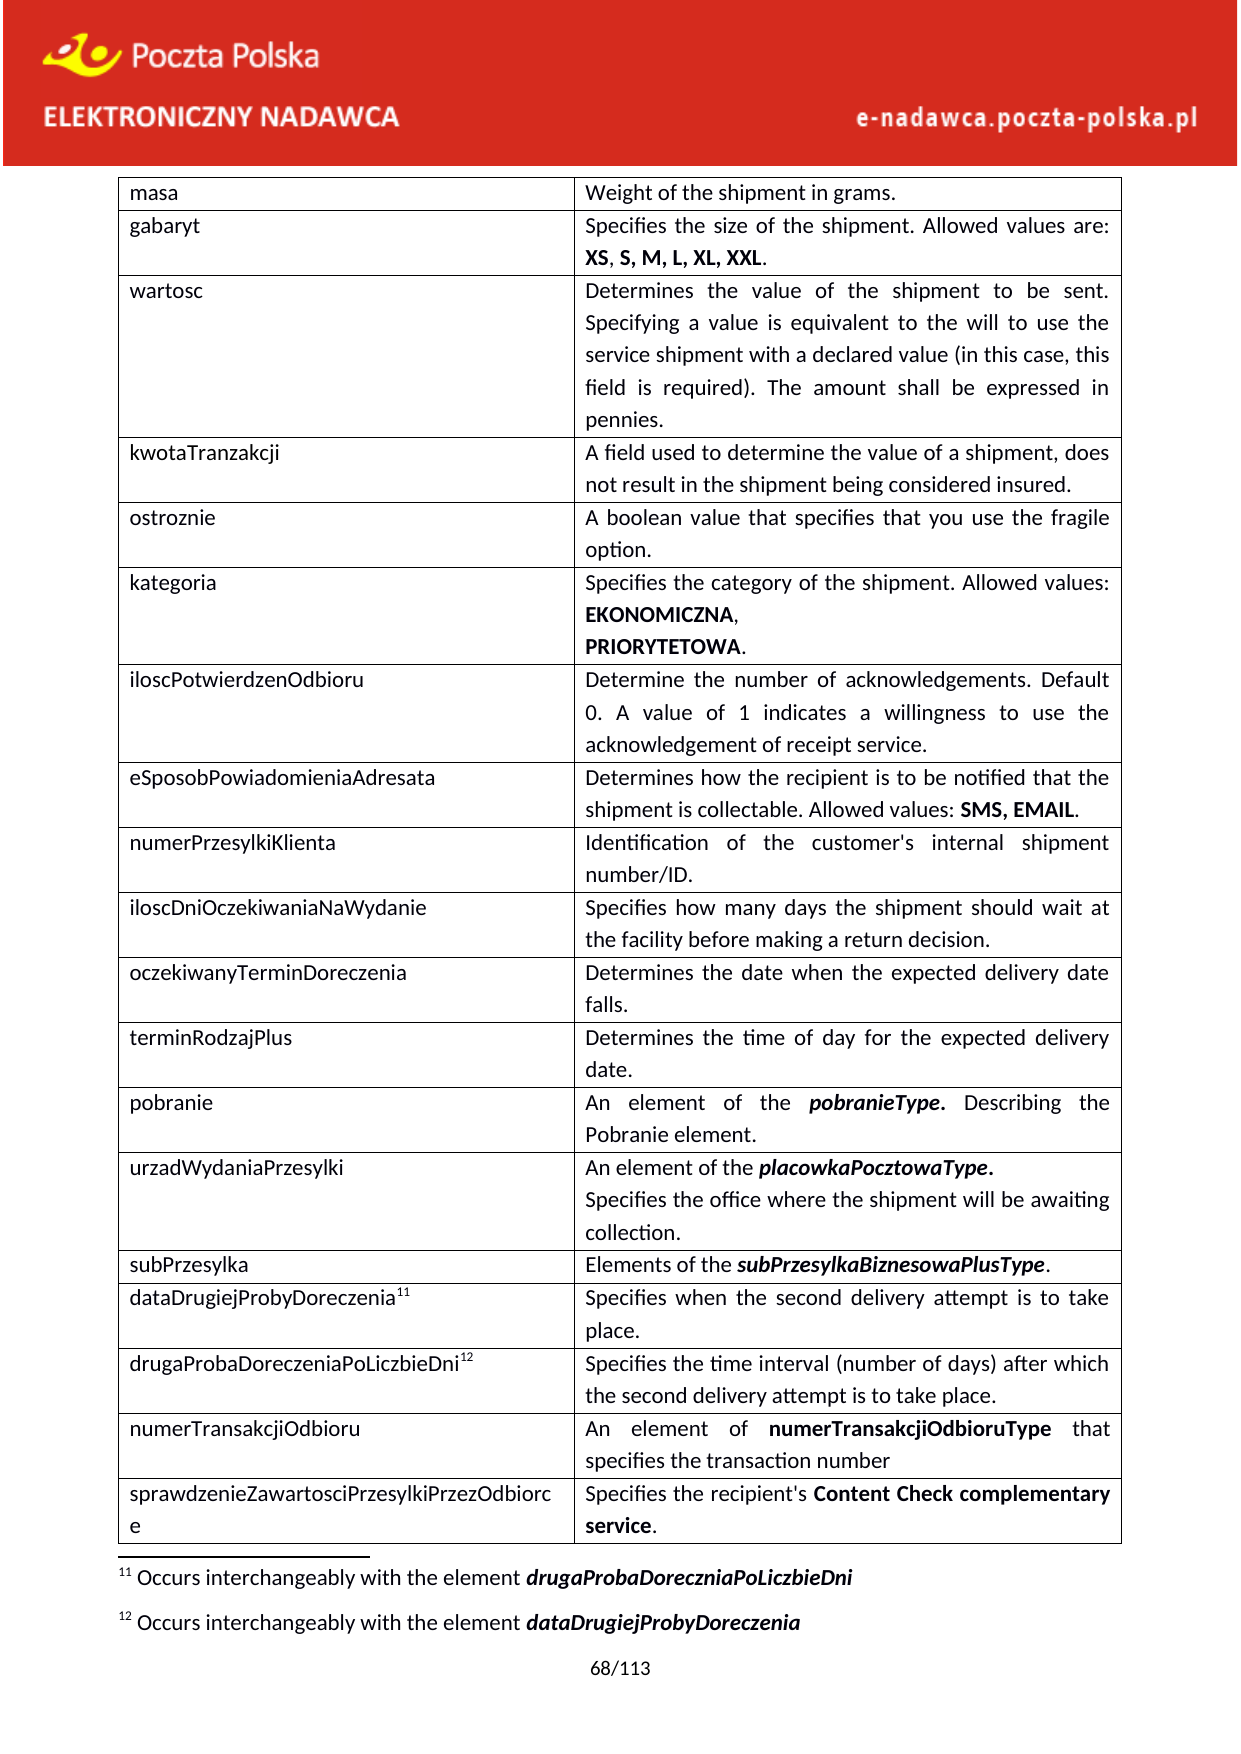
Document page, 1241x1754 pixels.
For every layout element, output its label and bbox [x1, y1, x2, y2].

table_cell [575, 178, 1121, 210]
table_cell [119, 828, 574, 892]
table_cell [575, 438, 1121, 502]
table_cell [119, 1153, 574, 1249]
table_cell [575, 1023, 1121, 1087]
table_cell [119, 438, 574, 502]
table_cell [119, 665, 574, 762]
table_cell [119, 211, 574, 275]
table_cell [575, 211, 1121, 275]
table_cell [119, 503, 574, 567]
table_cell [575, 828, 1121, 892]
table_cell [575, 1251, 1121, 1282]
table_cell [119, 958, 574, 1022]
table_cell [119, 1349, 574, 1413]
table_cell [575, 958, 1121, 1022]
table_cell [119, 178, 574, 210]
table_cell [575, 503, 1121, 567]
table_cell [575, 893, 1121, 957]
picture [3, 0, 1238, 166]
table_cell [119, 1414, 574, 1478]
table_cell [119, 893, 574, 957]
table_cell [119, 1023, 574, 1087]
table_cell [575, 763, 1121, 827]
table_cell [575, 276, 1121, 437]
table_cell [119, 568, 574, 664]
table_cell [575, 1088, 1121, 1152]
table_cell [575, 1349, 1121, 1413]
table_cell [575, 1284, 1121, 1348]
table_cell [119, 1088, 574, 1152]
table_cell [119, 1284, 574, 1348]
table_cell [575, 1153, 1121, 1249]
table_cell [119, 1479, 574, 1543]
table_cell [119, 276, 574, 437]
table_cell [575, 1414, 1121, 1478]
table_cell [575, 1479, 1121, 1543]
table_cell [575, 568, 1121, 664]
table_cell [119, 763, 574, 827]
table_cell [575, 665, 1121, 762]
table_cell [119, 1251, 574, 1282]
